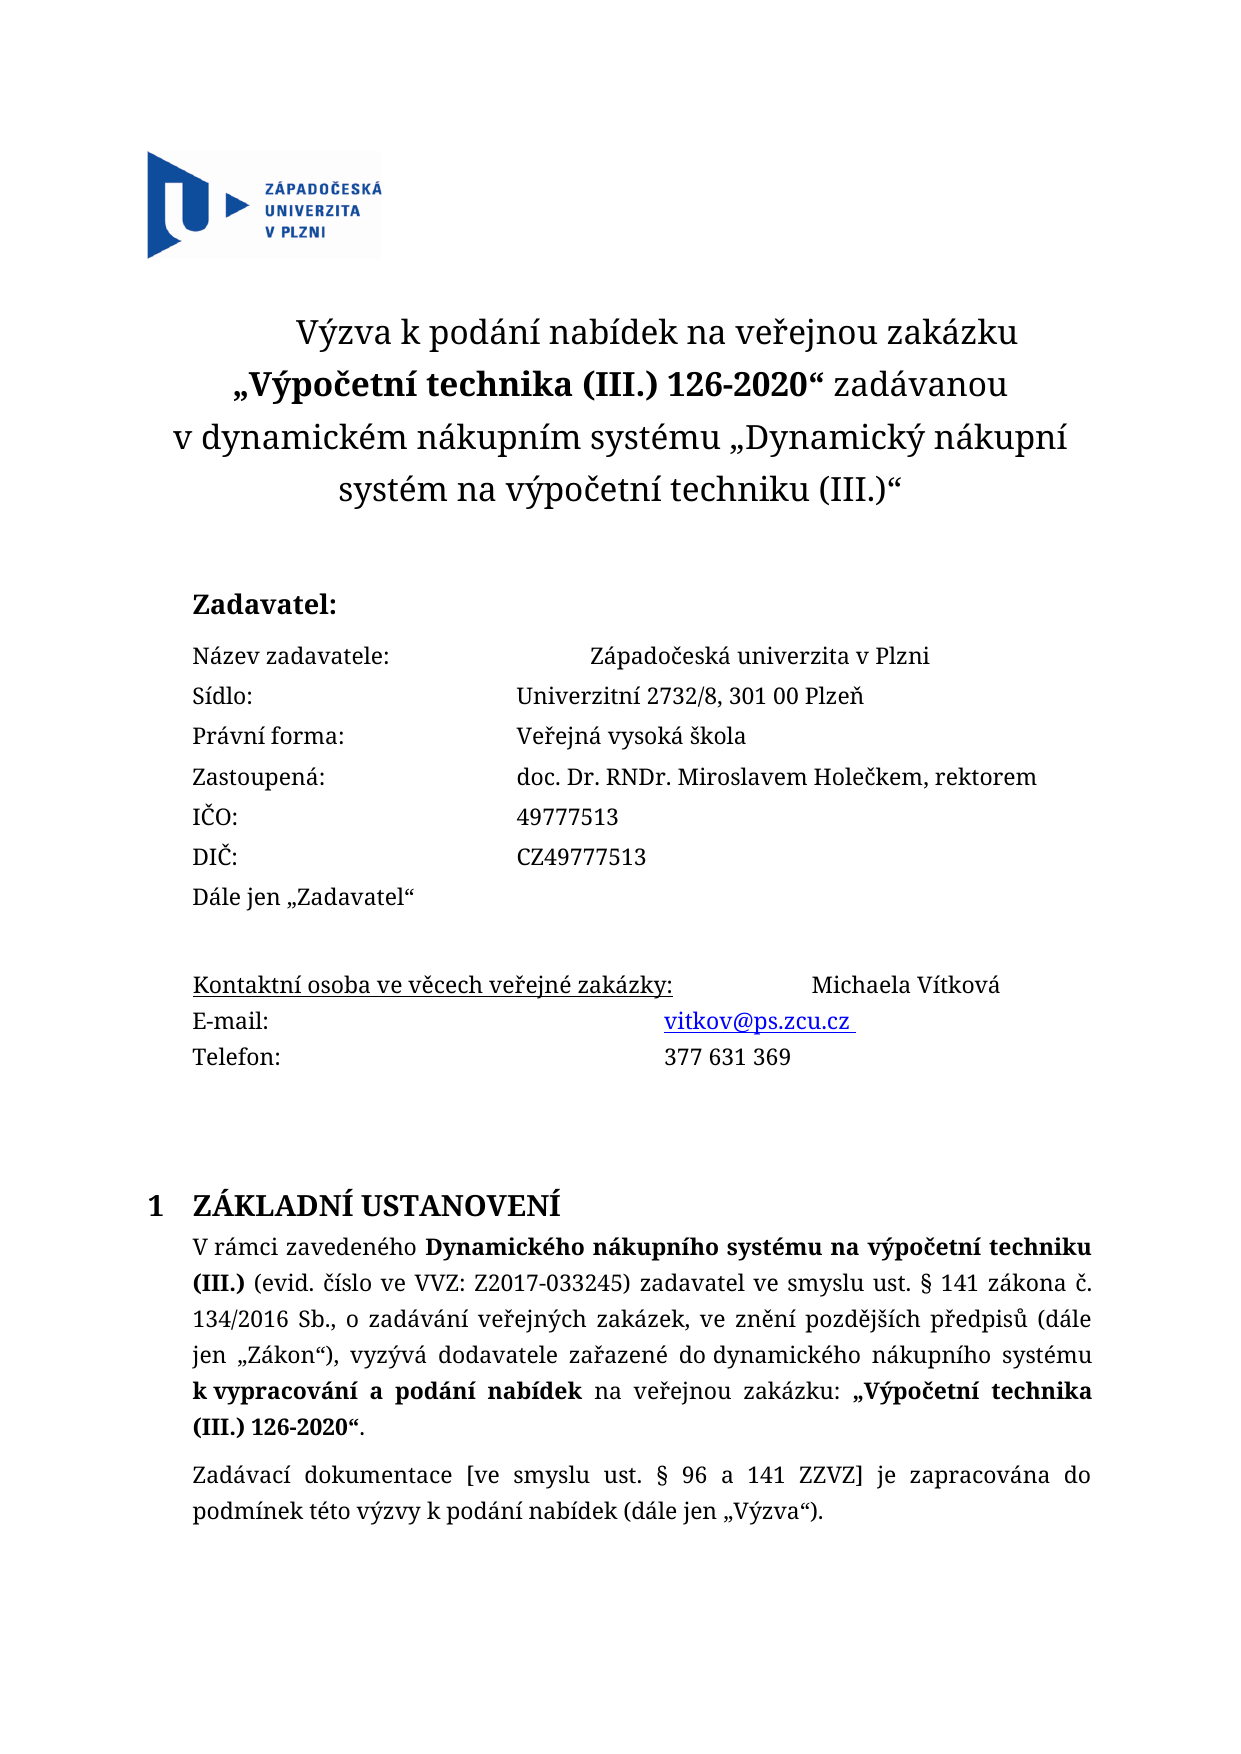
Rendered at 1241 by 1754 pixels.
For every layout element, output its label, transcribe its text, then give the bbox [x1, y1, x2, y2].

text IČO: 49777513 [148, 801, 1093, 832]
text V rámci zavedeného Dynamického nákupního systému na výpočetní techniku (III.) (evid. číslo ve VVZ: Z2017-033245) zadavatel ve smyslu ust. § 141 zákona č. 134/2016 Sb., o zadávání veřejných zakázek, ve znění pozdějších předpisů (dále jen „Zákon“), vyzývá dodavatele zařazené do dynamického nákupního systému k vypracování a podání nabídek na veřejnou zakázku: „Výpočetní technika (III.) 126-2020“. [192, 1231, 1093, 1442]
text Zastoupená: doc. Dr. RNDr. Miroslavem Holečkem, rektorem [192, 760, 1093, 792]
text Právní forma: Veřejná vysoká škola [148, 720, 1093, 752]
text Sídlo: Univerzitní 2732/8, 301 00 Plzeň [148, 680, 1093, 711]
subtitle 1 ZÁKLADNÍ USTANOVENÍ [148, 1185, 1093, 1225]
text Zadávací dokumentace [ve smyslu ust. § 96 a 141 ZZVZ] je zapracována do podmínek této výzvy k podání nabídek (dále jen „Výzva“). [192, 1459, 1093, 1526]
text Výzva k podání nabídek na veřejnou zakázku „Výpočetní technika (III.) 126-2020“ zadávanou v dynamickém nákupním systému „Dynamický nákupní systém na výpočetní techniku (III.)“ [148, 309, 1093, 511]
text Zadavatel: [192, 585, 1093, 622]
text Název zadavatele: Západočeská univerzita v Plzni [148, 640, 1093, 671]
text DIČ: CZ49777513 [148, 841, 1093, 872]
text Kontaktní osoba ve věcech veřejné zakázky: Michaela Vítková [148, 969, 1093, 1001]
text E-mail: vitkov@ps.zcu.cz [148, 1005, 1093, 1036]
picture [147, 151, 382, 259]
text Dále jen „Zadavatel“ [148, 881, 1093, 912]
text Telefon: 377 631 369 [148, 1041, 1093, 1072]
